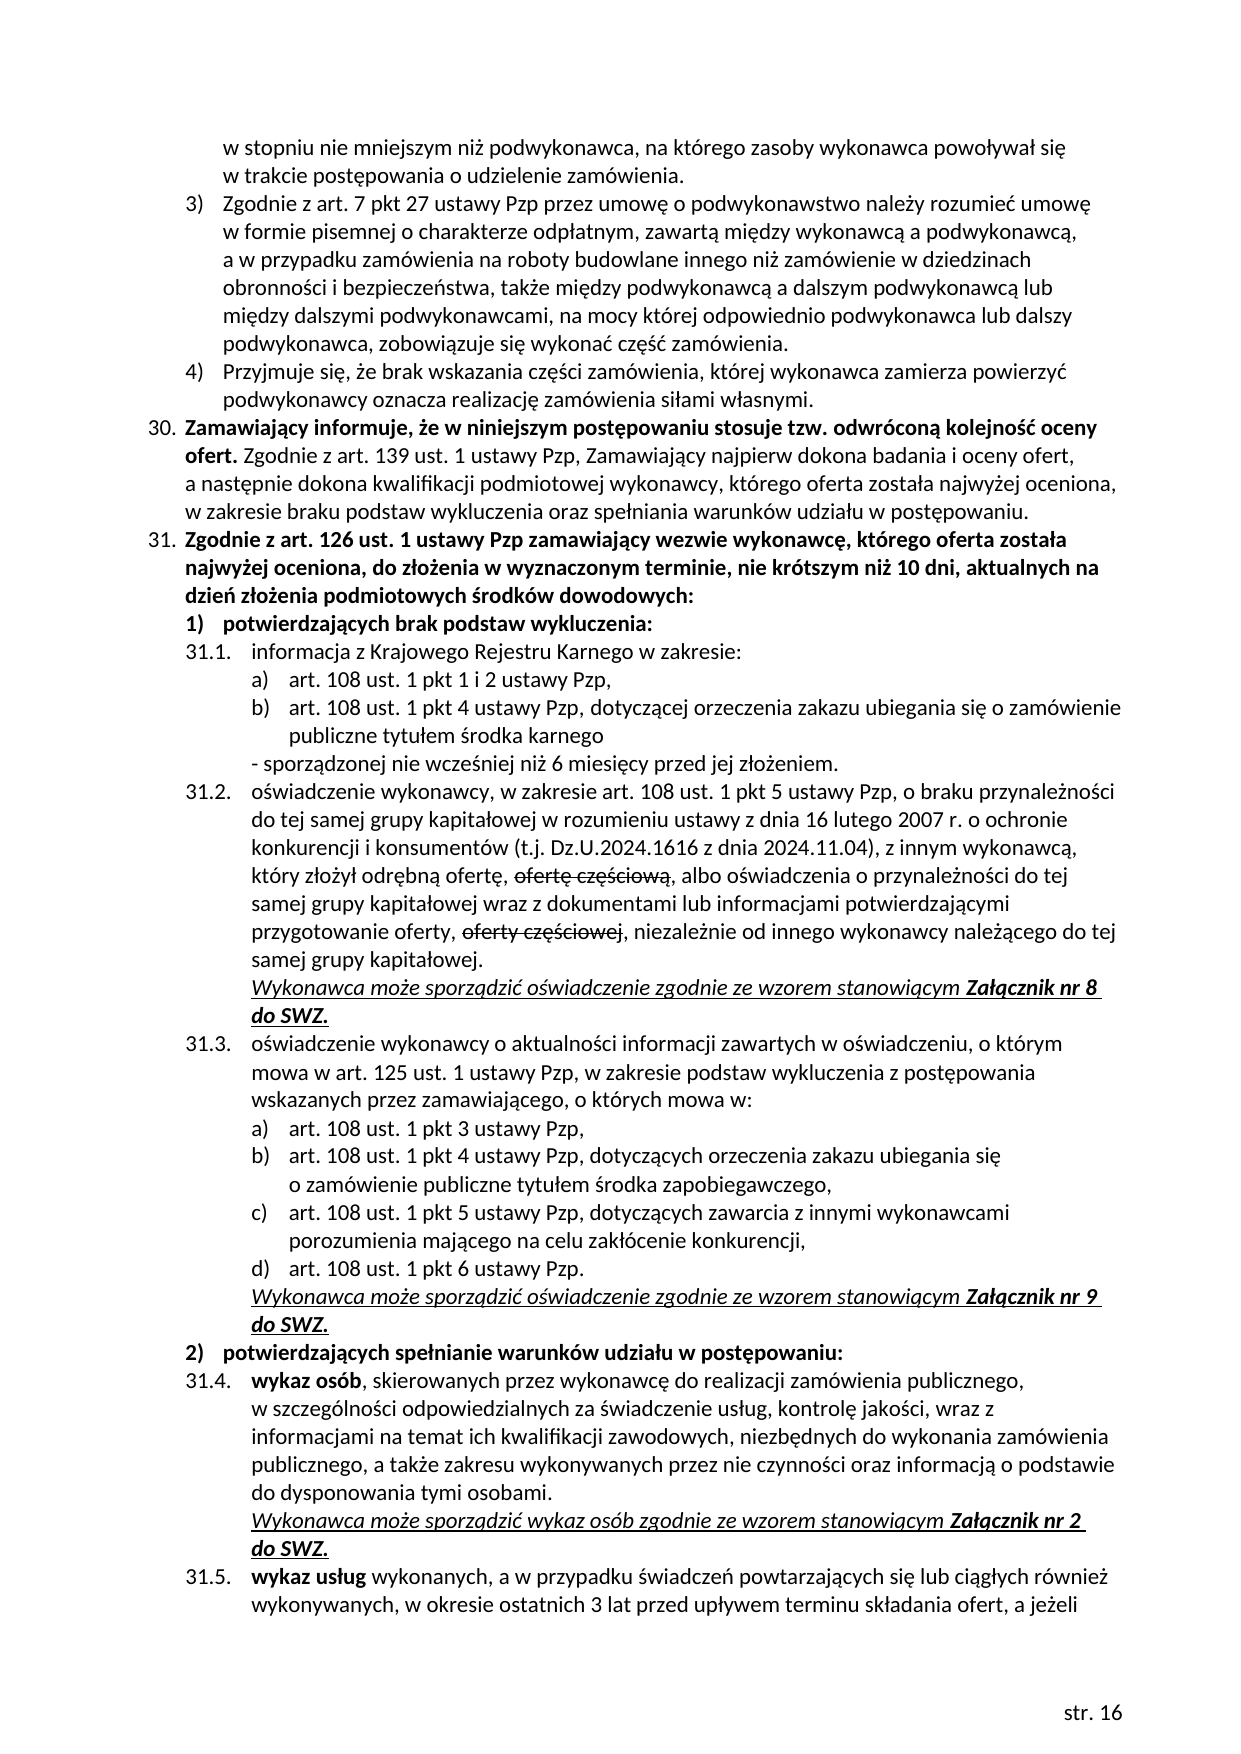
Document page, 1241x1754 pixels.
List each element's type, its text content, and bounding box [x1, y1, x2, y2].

list Wykonawca może sporządzić oświadczenie zgodnie ze wzorem stanowiącym Załącznik nr 9 do SWZ. [251, 1282, 1122, 1338]
list Przyjmuje się, że brak wskazania części zamówienia, której wykonawca zamierza powierzyć podwykonawcy oznacza realizację zamówienia siłami własnymi. [185, 357, 1122, 413]
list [185, 133, 1122, 189]
list Zamawiający informuje, że w niniejszym postępowaniu stosuje tzw. odwróconą kolejność oceny ofert. Zgodnie z art. 139 ust. 1 ustawy Pzp, Zamawiający najpierw dokona badania i oceny ofert, a następnie dokona kwalifikacji podmiotowej wykonawcy, którego oferta została najwyżej oceniona, w zakresie braku podstaw wykluczenia oraz spełniania warunków udziału w postępowaniu. [148, 413, 1122, 525]
list potwierdzających brak podstaw wykluczenia: [185, 609, 1122, 637]
list oświadczenie wykonawcy, w zakresie art. 108 ust. 1 pkt 5 ustawy Pzp, o braku przynależności do tej samej grupy kapitałowej w rozumieniu ustawy z dnia 16 lutego 2007 r. o ochronie konkurencji i konsumentów (t.j. Dz.U.2024.1616 z dnia 2024.11.04), z innym wykonawcą, który złożył odrębną ofertę, ofertę częściową, albo oświadczenia o przynależności do tej samej grupy kapitałowej wraz z dokumentami lub informacjami potwierdzającymi przygotowanie oferty, oferty częściowej, niezależnie od innego wykonawcy należącego do tej samej grupy kapitałowej. [185, 777, 1122, 973]
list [185, 1562, 1122, 1618]
list art. 108 ust. 1 pkt 4 ustawy Pzp, dotyczącej orzeczenia zakazu ubiegania się o zamówienie publiczne tytułem środka karnego [251, 693, 1122, 749]
text - sporządzonej nie wcześniej niż 6 miesięcy przed jej złożeniem. [213, 749, 1122, 777]
list Wykonawca może sporządzić wykaz osób zgodnie ze wzorem stanowiącym Załącznik nr 2 do SWZ. [251, 1506, 1122, 1562]
list art. 108 ust. 1 pkt 1 i 2 ustawy Pzp, [251, 665, 1122, 693]
list Wykonawca może sporządzić oświadczenie zgodnie ze wzorem stanowiącym Załącznik nr 8 do SWZ. [251, 973, 1122, 1029]
list art. 108 ust. 1 pkt 4 ustawy Pzp, dotyczących orzeczenia zakazu ubiegania się o zamówienie publiczne tytułem środka zapobiegawczego, [251, 1142, 1122, 1198]
list Zgodnie z art. 7 pkt 27 ustawy Pzp przez umowę o podwykonawstwo należy rozumieć umowę w formie pisemnej o charakterze odpłatnym, zawartą między wykonawcą a podwykonawcą, a w przypadku zamówienia na roboty budowlane innego niż zamówienie w dziedzinach obronności i bezpieczeństwa, także między podwykonawcą a dalszym podwykonawcą lub między dalszymi podwykonawcami, na mocy której odpowiednio podwykonawca lub dalszy podwykonawca, zobowiązuje się wykonać część zamówienia. [185, 189, 1122, 357]
list potwierdzających spełnianie warunków udziału w postępowaniu: [185, 1338, 1122, 1366]
list Zgodnie z art. 126 ust. 1 ustawy Pzp zamawiający wezwie wykonawcę, którego oferta została najwyżej oceniona, do złożenia w wyznaczonym terminie, nie krótszym niż 10 dni, aktualnych na dzień złożenia podmiotowych środków dowodowych: [148, 525, 1122, 609]
list art. 108 ust. 1 pkt 6 ustawy Pzp. [251, 1254, 1122, 1282]
list wykaz osób, skierowanych przez wykonawcę do realizacji zamówienia publicznego, w szczególności odpowiedzialnych za świadczenie usług, kontrolę jakości, wraz z informacjami na temat ich kwalifikacji zawodowych, niezbędnych do wykonania zamówienia publicznego, a także zakresu wykonywanych przez nie czynności oraz informacją o podstawie do dysponowania tymi osobami. [185, 1366, 1122, 1506]
list informacja z Krajowego Rejestru Karnego w zakresie: [185, 637, 1122, 665]
list oświadczenie wykonawcy o aktualności informacji zawartych w oświadczeniu, o którym mowa w art. 125 ust. 1 ustawy Pzp, w zakresie podstaw wykluczenia z postępowania wskazanych przez zamawiającego, o których mowa w: [185, 1029, 1122, 1114]
list art. 108 ust. 1 pkt 3 ustawy Pzp, [251, 1114, 1122, 1142]
list art. 108 ust. 1 pkt 5 ustawy Pzp, dotyczących zawarcia z innymi wykonawcami porozumienia mającego na celu zakłócenie konkurencji, [251, 1198, 1122, 1254]
